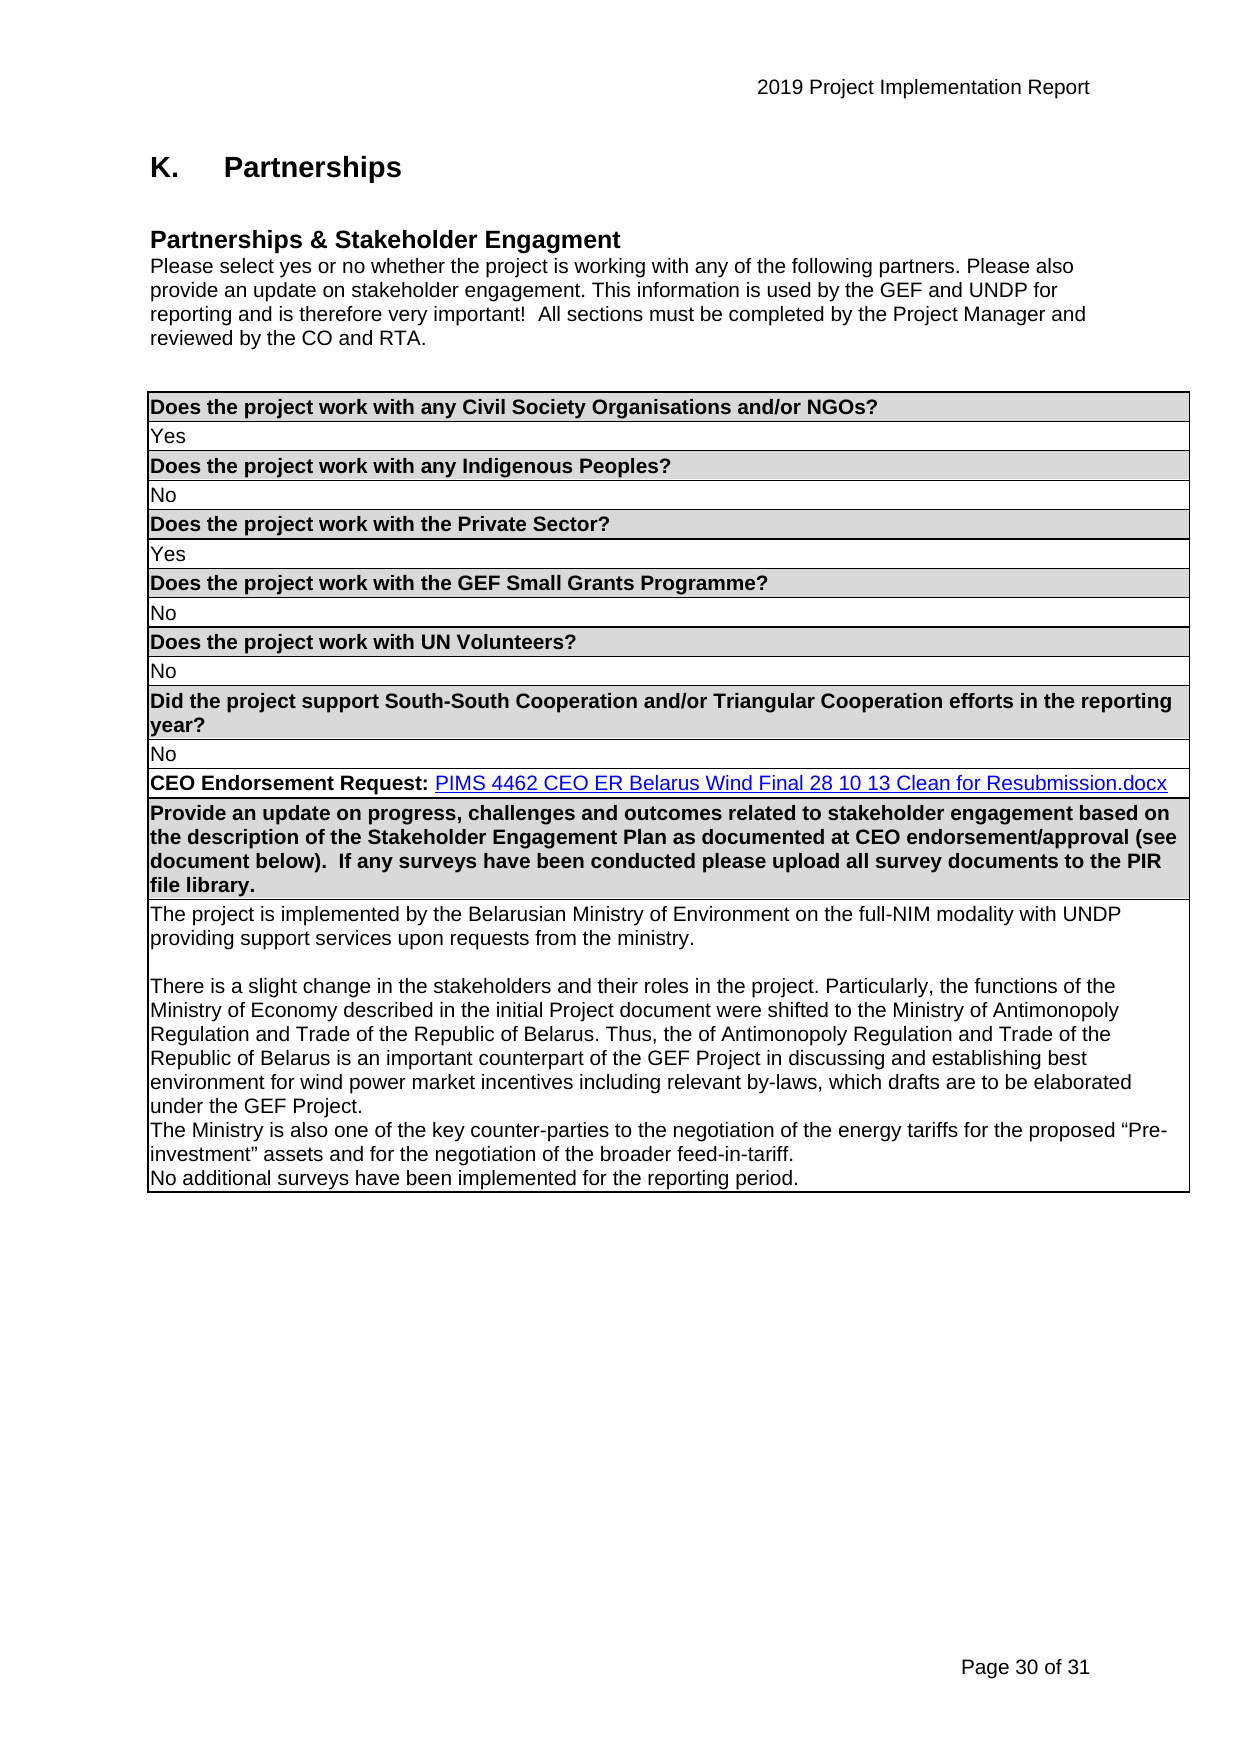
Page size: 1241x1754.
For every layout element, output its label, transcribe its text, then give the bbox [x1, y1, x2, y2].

table_header CEO Endorsement Request: PIMS 4462 CEO ER Belarus Wind Final 28 10 13 Clean for Resubmission.docx [149, 769, 1189, 797]
table_cell Yes [149, 540, 1189, 568]
table_cell No [149, 481, 1189, 509]
table_header Does the project work with any Civil Society Organisations and/or NGOs? [149, 393, 1189, 421]
table_header Did the project support South-South Cooperation and/or Triangular Cooperation efforts in the reporting year? [149, 686, 1189, 738]
table_cell No [149, 657, 1189, 685]
table_cell No [149, 740, 1189, 768]
table_cell No [149, 598, 1189, 626]
subtitle Partnerships [150, 150, 1090, 183]
table_header Does the project work with any Indigenous Peoples? [149, 451, 1189, 479]
table_header Does the project work with UN Volunteers? [149, 628, 1189, 656]
table_header Does the project work with the GEF Small Grants Programme? [149, 569, 1189, 597]
table_cell Provide an update on progress, challenges and outcomes related to stakeholder engagement based on the description of the Stakeholder Engagement Plan as documented at CEO endorsement/approval (see document below). If any surveys have been conducted please upload all survey documents to the PIR file library. [149, 799, 1189, 898]
table_cell The project is implemented by the Belarusian Ministry of Environment on the full-NIM modality with UNDP providing support services upon requests from the ministry. There is a slight change in the stakeholders and their roles in the project. Particularly, the functions of the Ministry of Economy described in the initial Project document were shifted to the Ministry of Antimonopoly Regulation and Trade of the Republic of Belarus. Thus, the of Antimonopoly Regulation and Trade of the Republic of Belarus is an important counterpart of the GEF Project in discussing and establishing best environment for wind power market incentives including relevant by-laws, which drafts are to be elaborated under the GEF Project. The Ministry is also one of the key counter-parties to the negotiation of the energy tariffs for the proposed “Pre-investment” assets and for the negotiation of the broader feed-in-tariff. No additional surveys have been implemented for the reporting period. [149, 900, 1189, 1191]
text Partnerships & Stakeholder Engagment [150, 225, 1090, 254]
table_cell Yes [149, 422, 1189, 450]
table_header Does the project work with the Private Sector? [149, 510, 1189, 538]
text Please select yes or no whether the project is working with any of the following partners. Please also provide an update on stakeholder engagement. This information is used by the GEF and UNDP for reporting and is therefore very important! All sections must be completed by the Project Manager and reviewed by the CO and RTA. [150, 254, 1090, 350]
